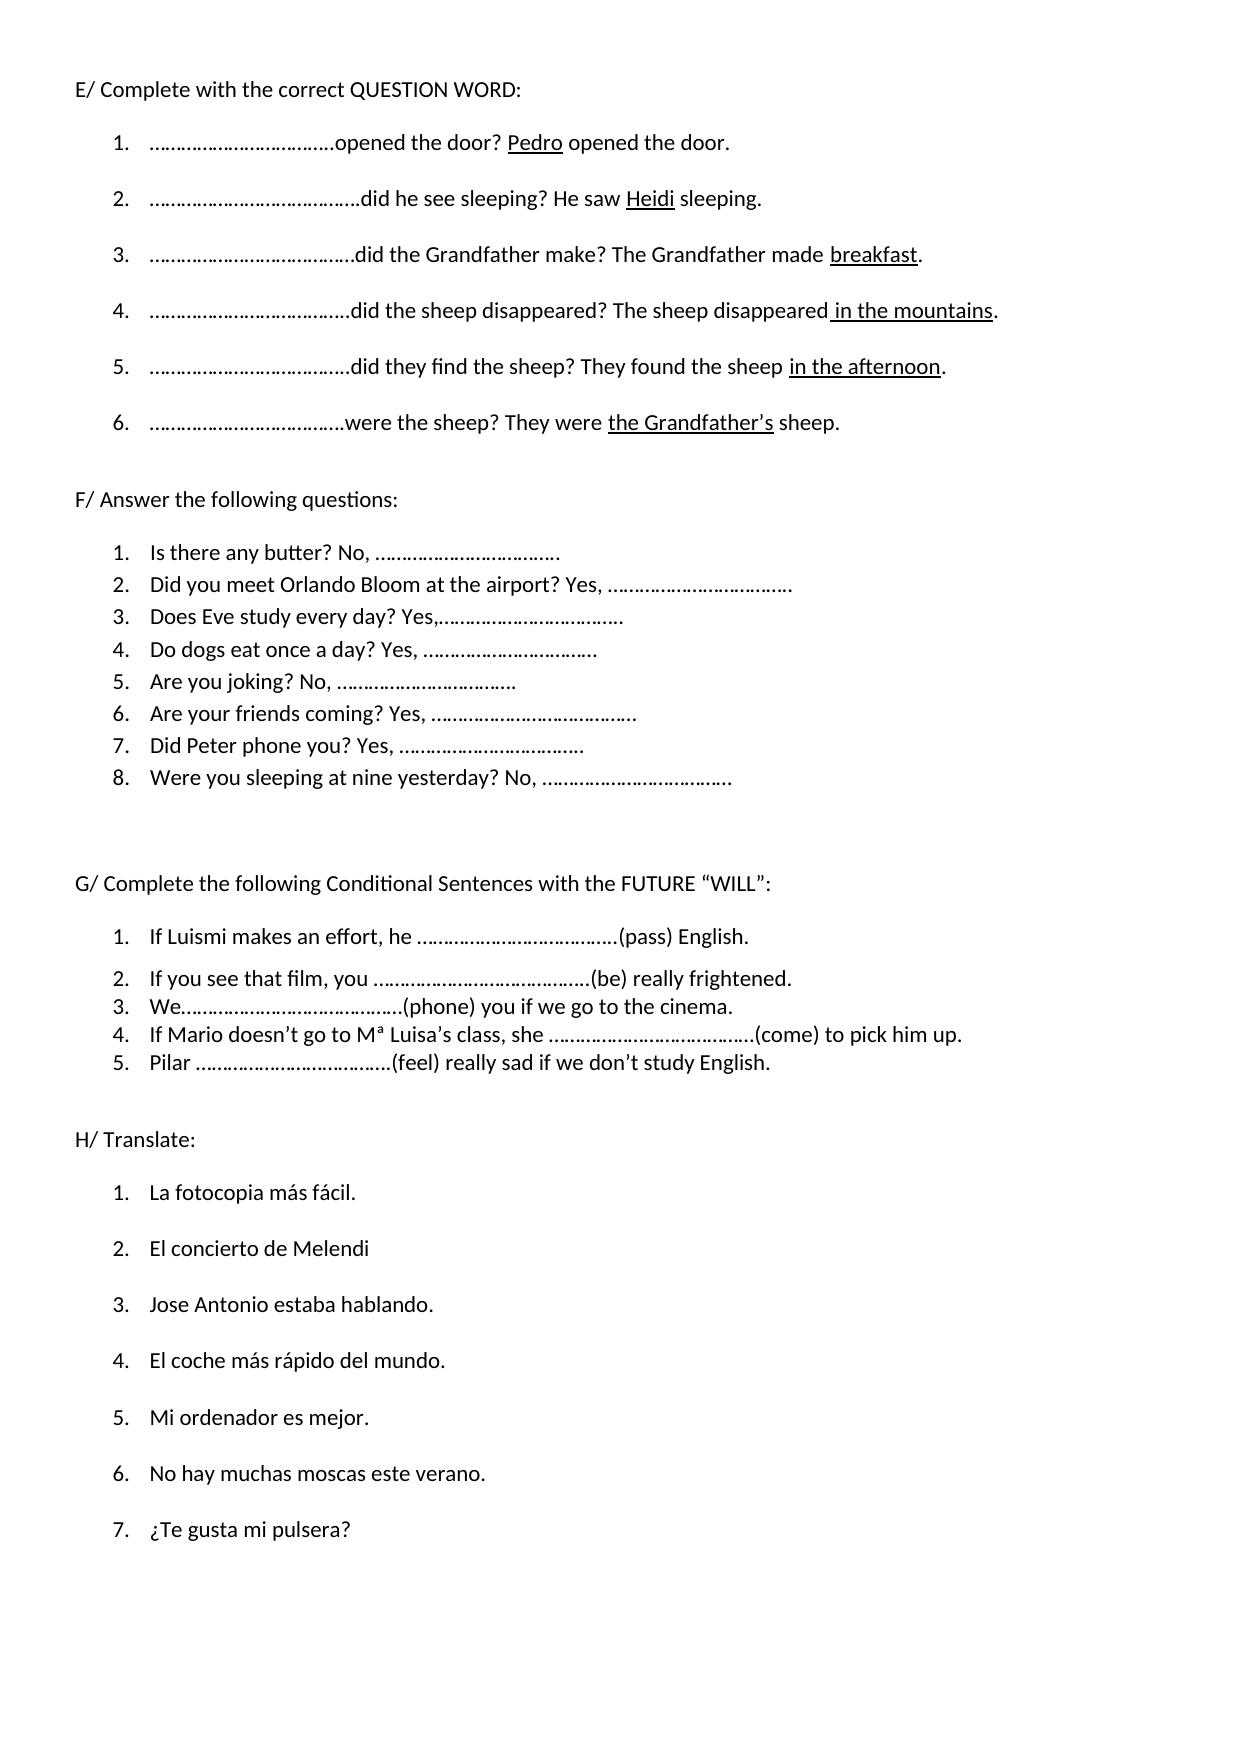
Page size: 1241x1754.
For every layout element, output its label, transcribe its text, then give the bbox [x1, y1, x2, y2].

list Are your friends coming? Yes, ………………………………… [112, 699, 1165, 727]
list ………………………………..did they find the sheep? They found the sheep in the afternoon. [112, 352, 1165, 380]
list Pilar ……………………………….(feel) really sad if we don’t study English. [112, 1048, 1165, 1077]
list …………………………………did the Grandfather make? The Grandfather made breakfast. [112, 240, 1165, 268]
list Do dogs eat once a day? Yes, …………………………… [112, 635, 1165, 663]
list If Mario doesn’t go to Mª Luisa’s class, she …………………………………(come) to pick him up. [112, 1021, 1165, 1048]
list Did Peter phone you? Yes, …………………………….. [112, 731, 1165, 759]
list Does Eve study every day? Yes,…………………………….. [112, 602, 1165, 631]
list ¿Te gusta mi pulsera? [112, 1515, 1165, 1543]
text H/ Translate: [75, 1125, 1165, 1153]
list We……………………………………(phone) you if we go to the cinema. [112, 992, 1165, 1021]
text F/ Answer the following questions: [75, 485, 1165, 513]
list ……………………………..opened the door? Pedro opened the door. [112, 128, 1165, 156]
text G/ Complete the following Conditional Sentences with the FUTURE “WILL”: [75, 869, 1165, 897]
list Were you sleeping at nine yesterday? No, ……………………………… [112, 763, 1165, 791]
list El coche más rápido del mundo. [112, 1347, 1165, 1374]
list ……………………………….were the sheep? They were the Grandfather’s sheep. [112, 408, 1165, 436]
list If you see that film, you …………………………………..(be) really frightened. [112, 964, 1165, 992]
list Jose Antonio estaba hablando. [112, 1291, 1165, 1318]
list Mi ordenador es mejor. [112, 1403, 1165, 1431]
list If Luismi makes an effort, he ………………………………..(pass) English. [112, 922, 1165, 951]
text E/ Complete with the correct QUESTION WORD: [75, 75, 1165, 103]
list Are you joking? No, ……………………………. [112, 667, 1165, 695]
list Did you meet Orlando Bloom at the airport? Yes, …………………………….. [112, 570, 1165, 598]
list La fotocopia más fácil. [112, 1178, 1165, 1206]
list ………………………………..did the sheep disappeared? The sheep disappeared in the mountains. [112, 296, 1165, 324]
list El concierto de Melendi [112, 1234, 1165, 1262]
list Is there any butter? No, …………………………….. [112, 538, 1165, 566]
list No hay muchas moscas este verano. [112, 1459, 1165, 1487]
list ………………………………….did he see sleeping? He saw Heidi sleeping. [112, 184, 1165, 212]
